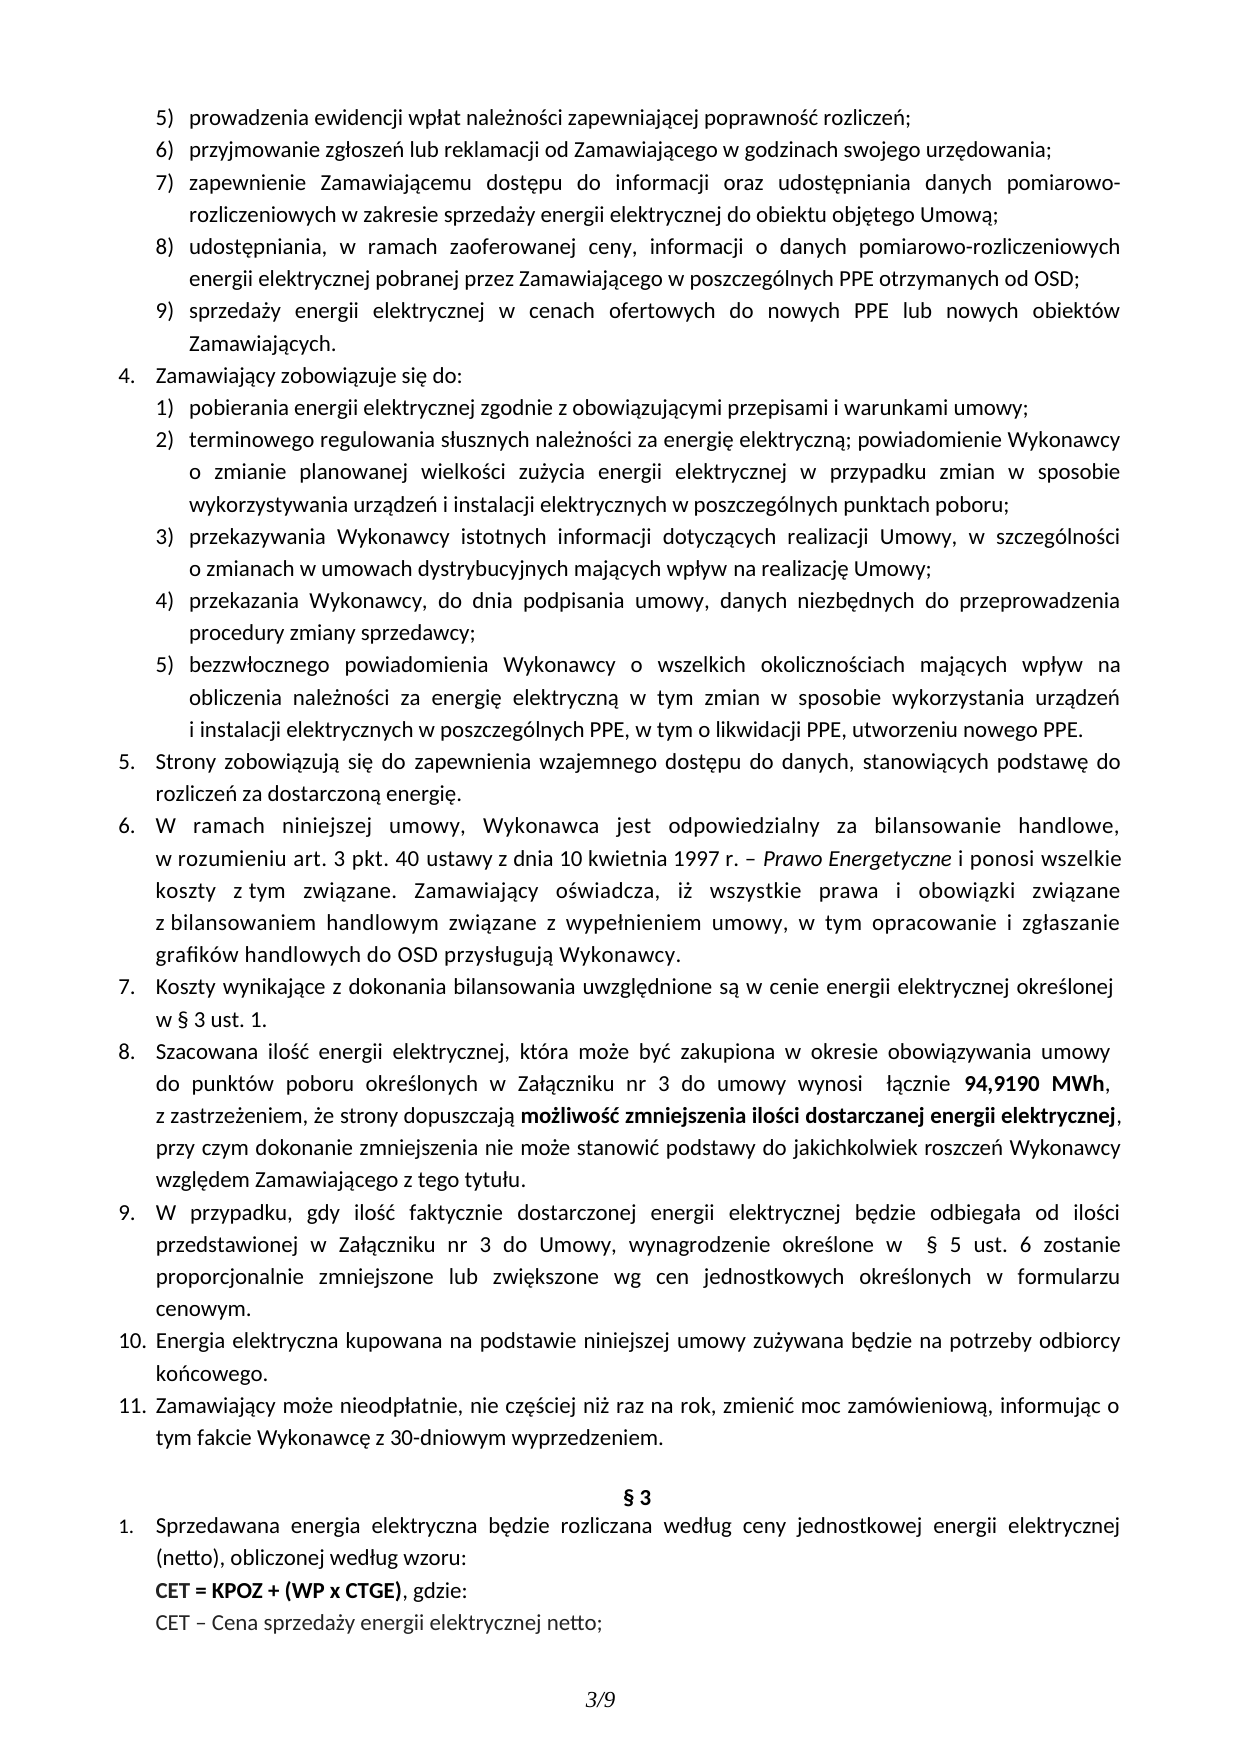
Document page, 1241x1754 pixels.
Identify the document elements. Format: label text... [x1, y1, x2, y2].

list udostępniania, w ramach zaoferowanej ceny, informacji o danych pomiarowo-rozliczeniowych energii elektrycznej pobranej przez Zamawiającego w poszczególnych PPE otrzymanych od OSD; [155, 232, 1122, 292]
text CET – Cena sprzedaży energii elektrycznej netto;​ [155, 1608, 1122, 1636]
list prowadzenia ewidencji wpłat należności zapewniającej poprawność rozliczeń; [155, 103, 1122, 131]
list sprzedaży energii elektrycznej w cenach ofertowych do nowych PPE lub nowych obiektów Zamawiających. [155, 297, 1122, 357]
list Sprzedawana energia elektryczna będzie rozliczana według ceny jednostkowej energii elektrycznej (netto), obliczonej według wzoru: [118, 1511, 1122, 1572]
list pobierania energii elektrycznej zgodnie z obowiązującymi przepisami i warunkami umowy; [155, 393, 1122, 421]
list W przypadku, gdy ilość faktycznie dostarczonej energii elektrycznej będzie odbiegała od ilości przedstawionej w Załączniku nr 3 do Umowy, wynagrodzenie określone w § 5 ust. 6 zostanie proporcjonalnie zmniejszone lub zwiększone wg cen jednostkowych określonych w formularzu cenowym. [118, 1198, 1122, 1322]
list Koszty wynikające z dokonania bilansowania uwzględnione są w cenie energii elektrycznej określonej w § 3 ust. 1. [118, 972, 1122, 1033]
list Zamawiający zobowiązuje się do: [118, 361, 1122, 389]
list Zamawiający może nieodpłatnie, nie częściej niż raz na rok, zmienić moc zamówieniową, informując o tym fakcie Wykonawcę z 30-dniowym wyprzedzeniem. [118, 1391, 1122, 1451]
list Strony zobowiązują się do zapewnienia wzajemnego dostępu do danych, stanowiących podstawę do rozliczeń za dostarczoną energię. [118, 747, 1122, 807]
list zapewnienie Zamawiającemu dostępu do informacji oraz udostępniania danych pomiarowo- rozliczeniowych w zakresie sprzedaży energii elektrycznej do obiektu objętego Umową; [155, 168, 1122, 228]
list W ramach niniejszej umowy, Wykonawca jest odpowiedzialny za bilansowanie handlowe, w rozumieniu art. 3 pkt. 40 ustawy z dnia 10 kwietnia 1997 r. – Prawo Energetyczne i ponosi wszelkie koszty z tym związane. Zamawiający oświadcza, iż wszystkie prawa i obowiązki związane z bilansowaniem handlowym związane z wypełnieniem umowy, w tym opracowanie i zgłaszanie grafików handlowych do OSD przysługują Wykonawcy. [118, 812, 1122, 968]
list przekazania Wykonawcy, do dnia podpisania umowy, danych niezbędnych do przeprowadzenia procedury zmiany sprzedawcy; [155, 586, 1122, 646]
text § 3 [156, 1483, 1118, 1511]
list przekazywania Wykonawcy istotnych informacji dotyczących realizacji Umowy, w szczególności o zmianach w umowach dystrybucyjnych mających wpływ na realizację Umowy; [155, 522, 1122, 582]
text CET = KPOZ + (WP x CTGE)​, gdzie: [155, 1576, 1122, 1604]
list Energia elektryczna kupowana na podstawie niniejszej umowy zużywana będzie na potrzeby odbiorcy końcowego. [118, 1327, 1122, 1387]
list terminowego regulowania słusznych należności za energię elektryczną; powiadomienie Wykonawcy o zmianie planowanej wielkości zużycia energii elektrycznej w przypadku zmian w sposobie wykorzystywania urządzeń i instalacji elektrycznych w poszczególnych punktach poboru; [155, 425, 1122, 518]
list przyjmowanie zgłoszeń lub reklamacji od Zamawiającego w godzinach swojego urzędowania; [155, 136, 1122, 164]
list bezzwłocznego powiadomienia Wykonawcy o wszelkich okolicznościach mających wpływ na obliczenia należności za energię elektryczną w tym zmian w sposobie wykorzystania urządzeń i instalacji elektrycznych w poszczególnych PPE, w tym o likwidacji PPE, utworzeniu nowego PPE. [155, 651, 1122, 743]
list Szacowana ilość energii elektrycznej, która może być zakupiona w okresie obowiązywania umowy do punktów poboru określonych w Załączniku nr 3 do umowy wynosi łącznie 94,9190 MWh, z zastrzeżeniem, że strony dopuszczają możliwość zmniejszenia ilości dostarczanej energii elektrycznej, przy czym dokonanie zmniejszenia nie może stanowić podstawy do jakichkolwiek roszczeń Wykonawcy względem Zamawiającego z tego tytułu. [118, 1037, 1122, 1194]
